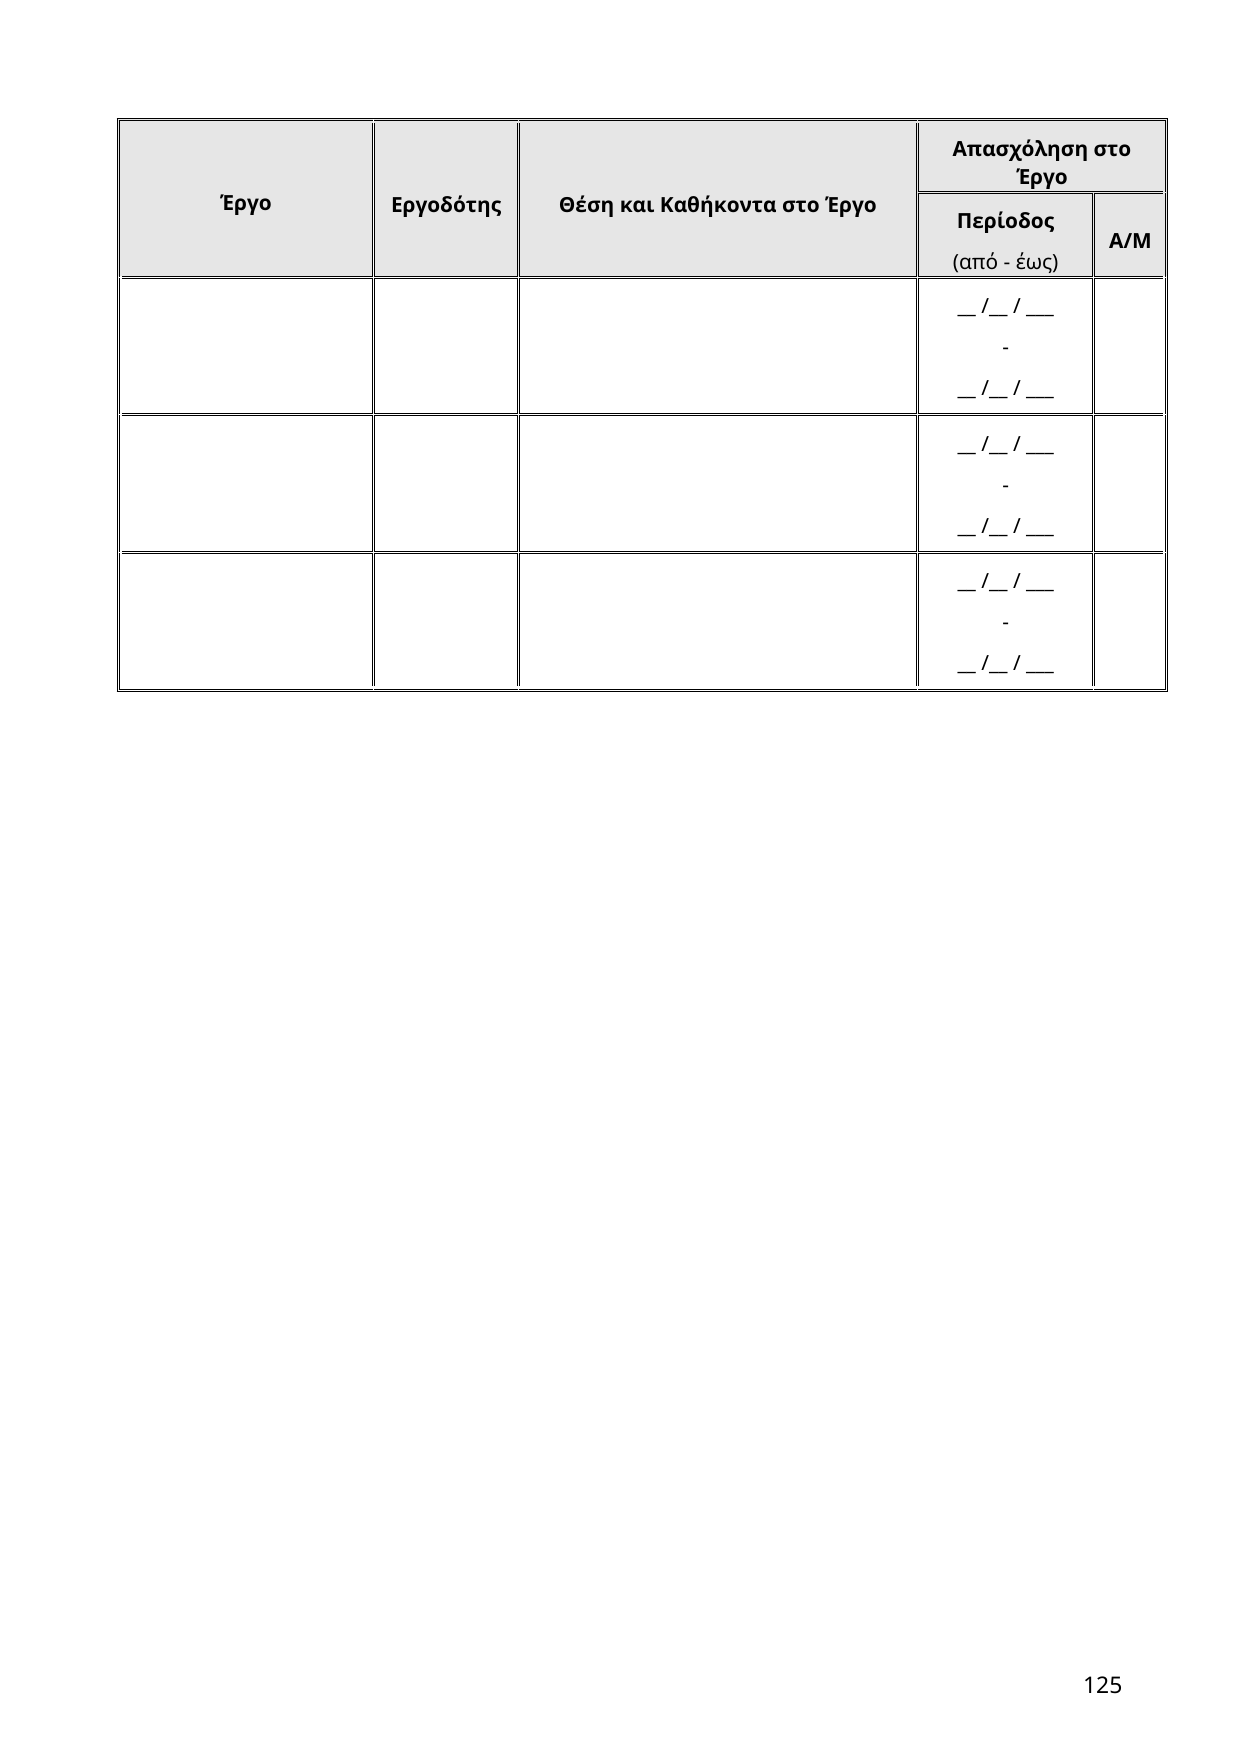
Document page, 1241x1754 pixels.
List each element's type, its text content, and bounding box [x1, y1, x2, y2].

table_cell Εργοδότης [374, 121, 518, 276]
table_cell [518, 554, 917, 688]
table_cell [374, 554, 518, 688]
table_cell Περίοδος (από - έως) [919, 194, 1092, 276]
table_cell Απασχόληση στο Έργο [917, 121, 1165, 191]
table_cell Α/Μ [1095, 191, 1165, 276]
table_cell __ /__ / ___ - __ /__ / ___ [919, 416, 1092, 551]
table_cell [1094, 413, 1167, 551]
table_cell __ /__ / ___ - __ /__ / ___ [917, 551, 1094, 688]
table_cell [1094, 551, 1165, 688]
table_cell [375, 279, 517, 413]
table_cell [1095, 276, 1165, 413]
table_cell [120, 551, 373, 688]
table_cell [118, 413, 373, 551]
table_cell [520, 416, 916, 551]
table_cell Θέση και Καθήκοντα στο Έργο [518, 121, 917, 276]
table_cell Έργο [120, 121, 373, 276]
table_cell [120, 276, 372, 413]
table_cell [520, 279, 916, 413]
table_cell [375, 416, 517, 551]
table_cell __ /__ / ___ - __ /__ / ___ [919, 279, 1092, 413]
